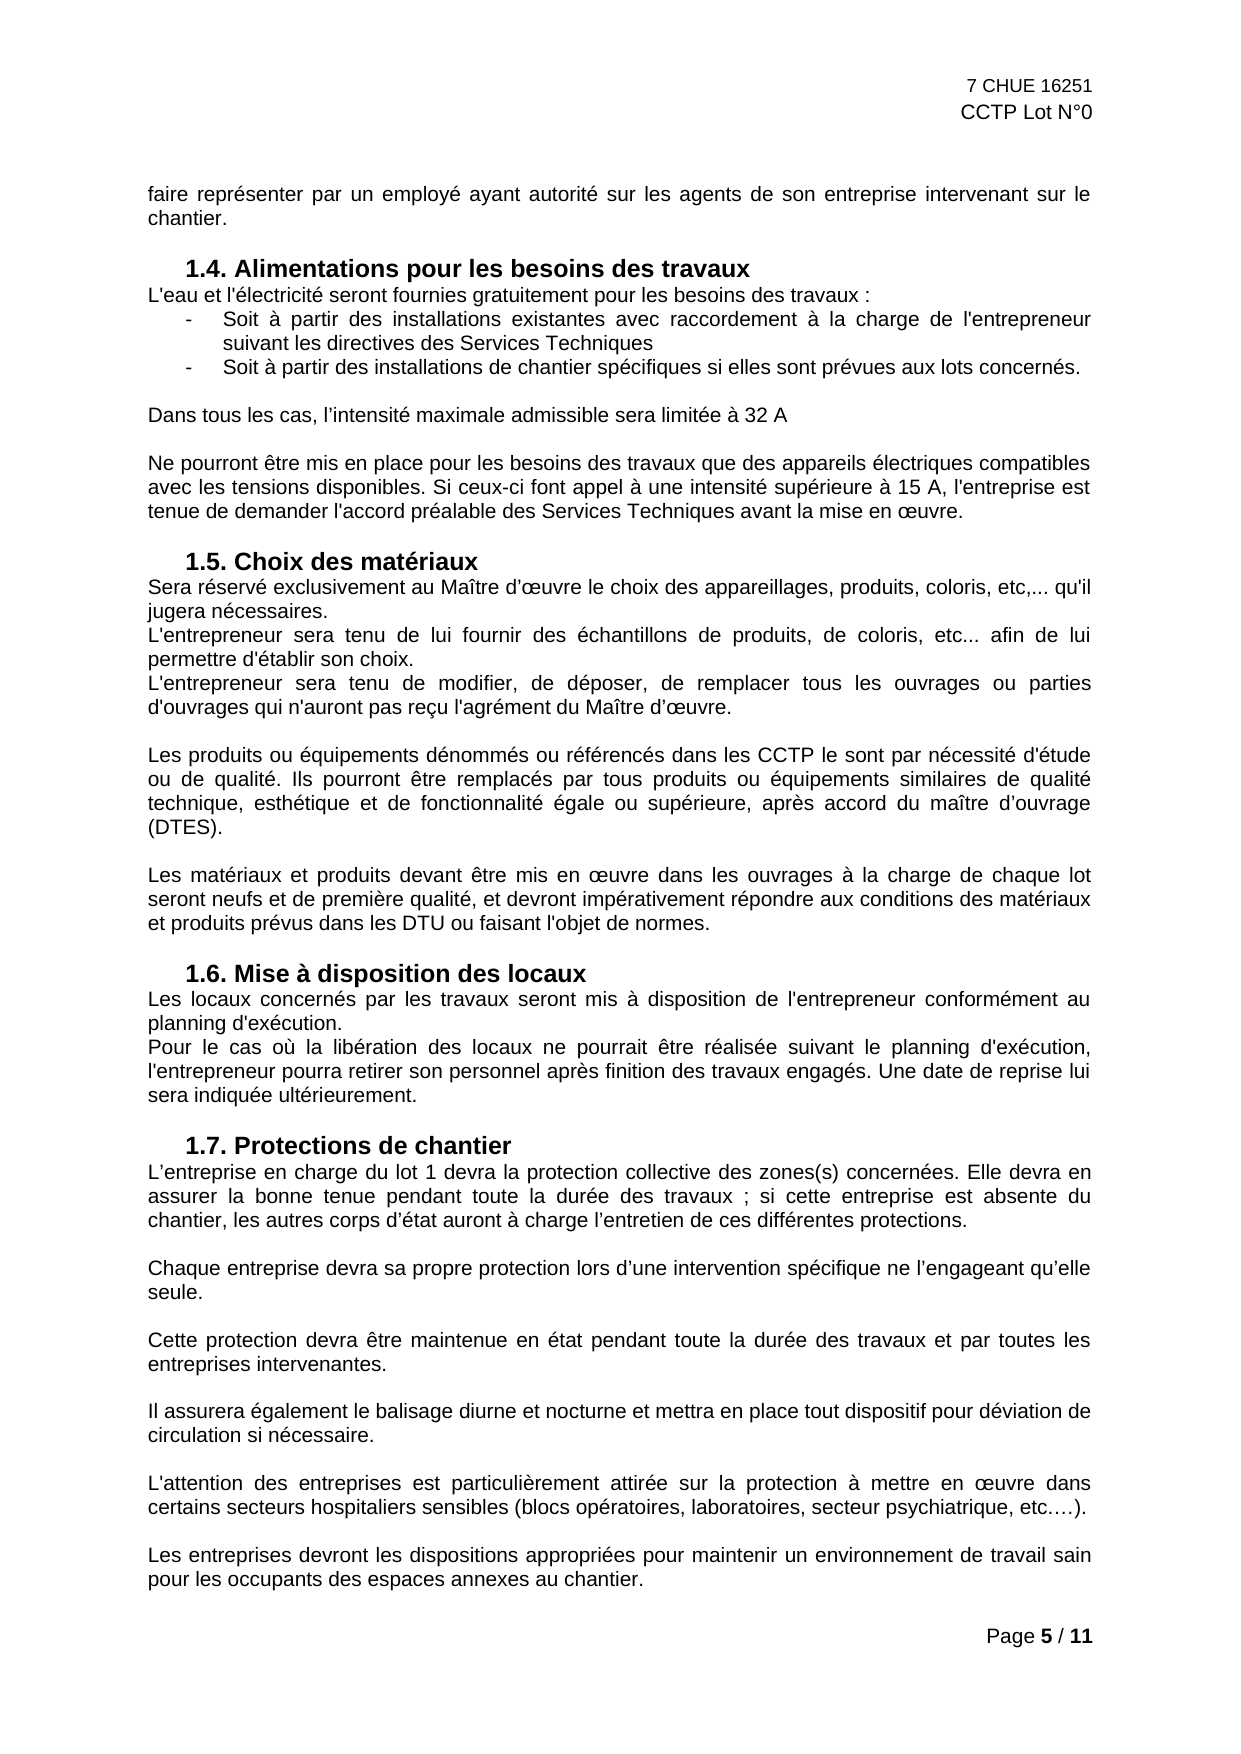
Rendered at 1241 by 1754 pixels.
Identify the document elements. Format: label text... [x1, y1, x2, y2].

text L'attention des entreprises est particulièrement attirée sur la protection à mettre en œuvre dans certains secteurs hospitaliers sensibles (blocs opératoires, laboratoires, secteur psychiatrique, etc.…). [148, 1471, 1092, 1519]
text Ne pourront être mis en place pour les besoins des travaux que des appareils électriques compatibles avec les tensions disponibles. Si ceux-ci font appel à une intensité supérieure à 15 A, l'entreprise est tenue de demander l'accord préalable des Services Techniques avant la mise en œuvre. [148, 451, 1092, 522]
text Les matériaux et produits devant être mis en œuvre dans les ouvrages à la charge de chaque lot seront neufs et de première qualité, et devront impérativement répondre aux conditions des matériaux et produits prévus dans les DTU ou faisant l'objet de normes. [148, 863, 1092, 934]
text Chaque entreprise devra sa propre protection lors d’une intervention spécifique ne l’engageant qu’elle seule. [148, 1256, 1092, 1303]
text L'eau et l'électricité seront fournies gratuitement pour les besoins des travaux : [148, 283, 1092, 307]
text L’entreprise en charge du lot 1 devra la protection collective des zones(s) concernées. Elle devra en assurer la bonne tenue pendant toute la durée des travaux ; si cette entreprise est absente du chantier, les autres corps d’état auront à charge l’entretien de ces différentes protections. [148, 1160, 1092, 1232]
text L'entrepreneur sera tenu de lui fournir des échantillons de produits, de coloris, etc... afin de lui permettre d'établir son choix. [148, 623, 1092, 671]
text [148, 182, 1092, 230]
subtitle Choix des matériaux [185, 546, 1092, 575]
text Les locaux concernés par les travaux seront mis à disposition de l'entrepreneur conformément au planning d'exécution. [148, 987, 1092, 1035]
text Les produits ou équipements dénommés ou référencés dans les CCTP le sont par nécessité d'étude ou de qualité. Ils pourront être remplacés par tous produits ou équipements similaires de qualité technique, esthétique et de fonctionnalité égale ou supérieure, après accord du maître d’ouvrage (DTES). [148, 743, 1092, 839]
subtitle Alimentations pour les besoins des travaux [185, 254, 1092, 283]
text Dans tous les cas, l’intensité maximale admissible sera limitée à 32 A [148, 403, 1092, 427]
text Il assurera également le balisage diurne et nocturne et mettra en place tout dispositif pour déviation de circulation si nécessaire. [148, 1399, 1092, 1447]
text Pour le cas où la libération des locaux ne pourrait être réalisée suivant le planning d'exécution, l'entrepreneur pourra retirer son personnel après finition des travaux engagés. Une date de reprise lui sera indiquée ultérieurement. [148, 1035, 1092, 1107]
list Soit à partir des installations existantes avec raccordement à la charge de l'entrepreneur suivant les directives des Services Techniques [185, 307, 1092, 355]
subtitle Protections de chantier [185, 1131, 1092, 1160]
text Sera réservé exclusivement au Maître d’œuvre le choix des appareillages, produits, coloris, etc,... qu'il jugera nécessaires. [148, 575, 1092, 623]
text L'entrepreneur sera tenu de modifier, de déposer, de remplacer tous les ouvrages ou parties d'ouvrages qui n'auront pas reçu l'agrément du Maître d’œuvre. [148, 671, 1092, 719]
list Soit à partir des installations de chantier spécifiques si elles sont prévues aux lots concernés. [185, 355, 1092, 379]
subtitle Mise à disposition des locaux [185, 958, 1092, 987]
text Les entreprises devront les dispositions appropriées pour maintenir un environnement de travail sain pour les occupants des espaces annexes au chantier. [148, 1543, 1092, 1591]
text Cette protection devra être maintenue en état pendant toute la durée des travaux et par toutes les entreprises intervenantes. [148, 1327, 1092, 1375]
